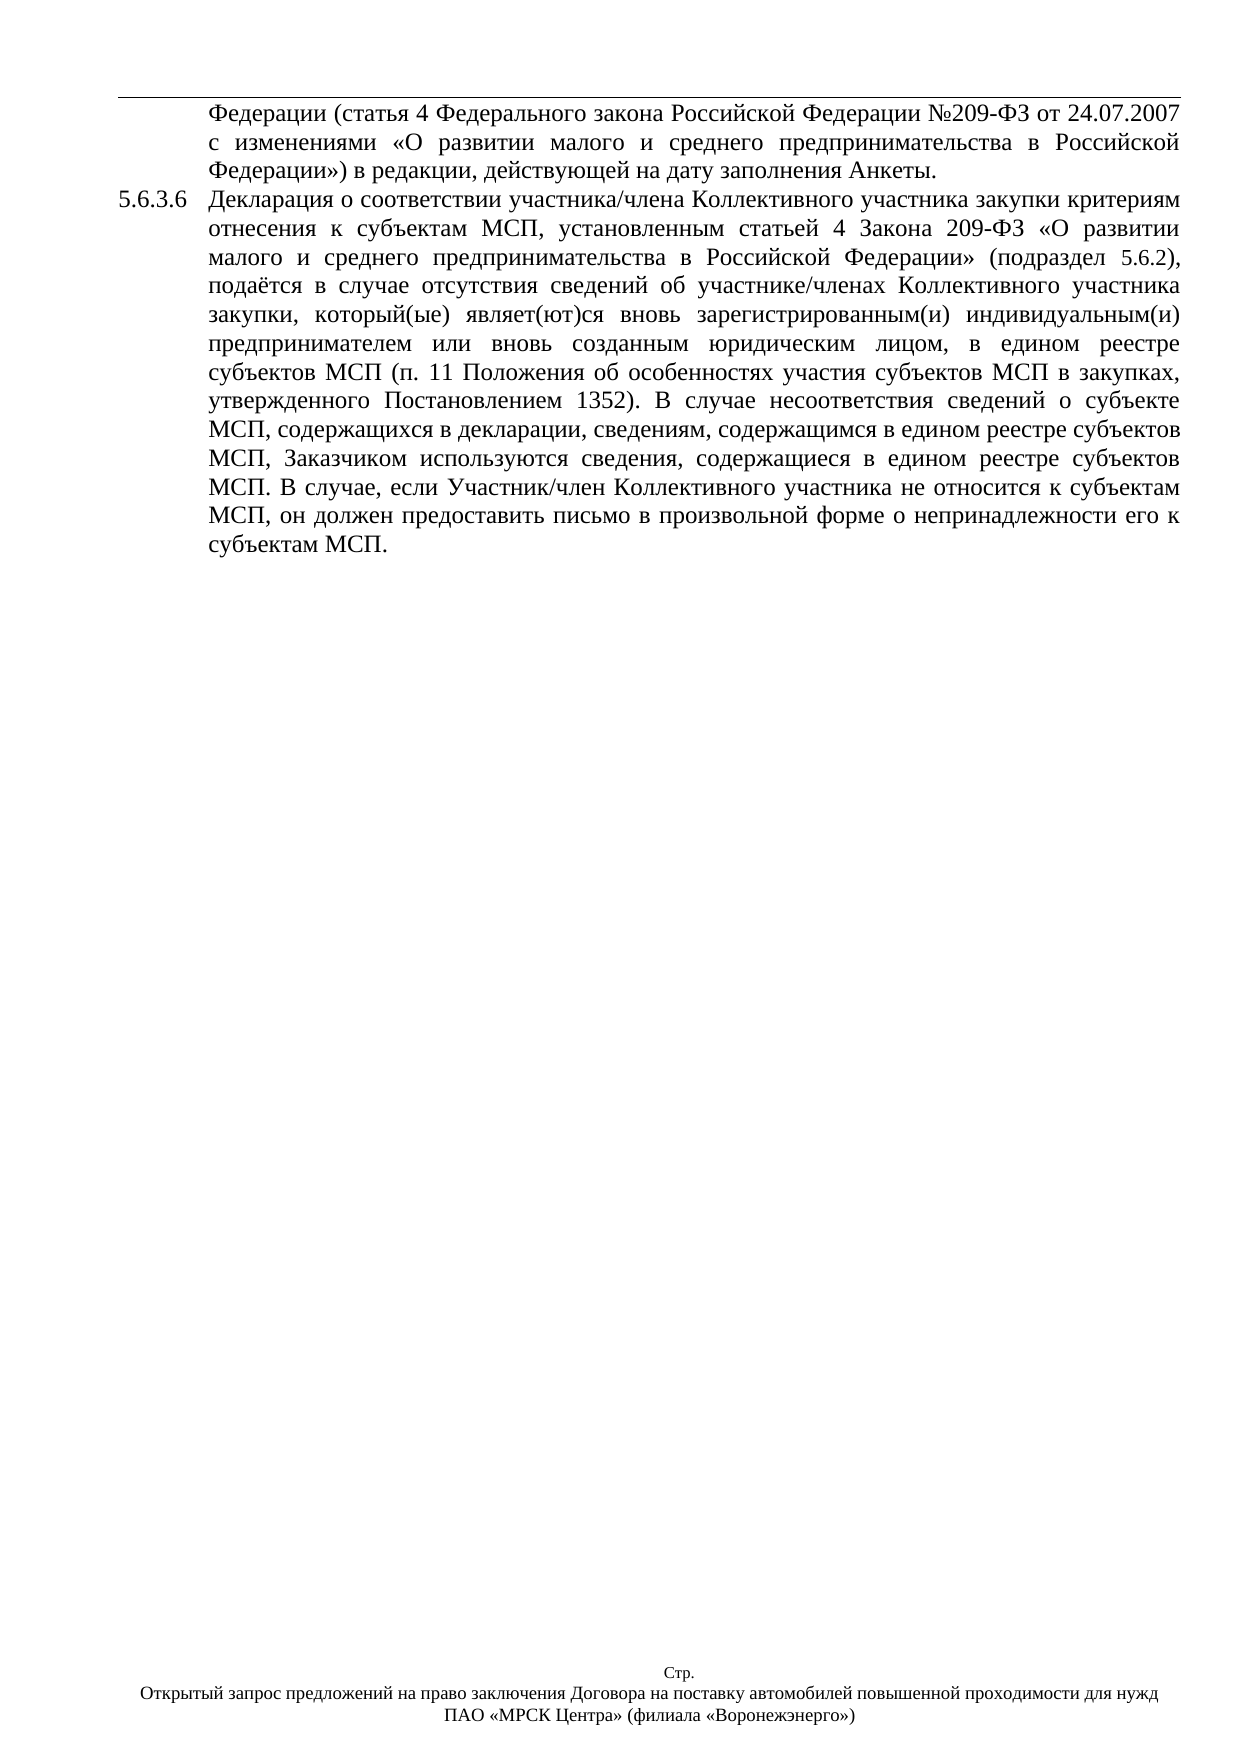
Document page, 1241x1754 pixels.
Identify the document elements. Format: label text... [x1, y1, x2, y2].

list Декларация о соответствии участника/члена Коллективного участника закупки критериям отнесения к субъектам МСП, установленным статьей 4 Закона 209-ФЗ «О развитии малого и среднего предпринимательства в Российской Федерации» (подраздел 5.6.2), подаётся в случае отсутствия сведений об участнике/членах Коллективного участника закупки, который(ые) являет(ют)ся вновь зарегистрированным(и) индивидуальным(и) предпринимателем или вновь созданным юридическим лицом, в едином реестре субъектов МСП (п. 11 Положения об особенностях участия субъектов МСП в закупках, утвержденного Постановлением 1352). В случае несоответствия сведений о субъекте МСП, содержащихся в декларации, сведениям, содержащимся в едином реестре субъектов МСП, Заказчиком используются сведения, содержащиеся в едином реестре субъектов МСП. В случае, если Участник/член Коллективного участника не относится к субъектам МСП, он должен предоставить письмо в произвольной форме о непринадлежности его к субъектам МСП. [118, 184, 1181, 558]
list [118, 98, 1181, 184]
